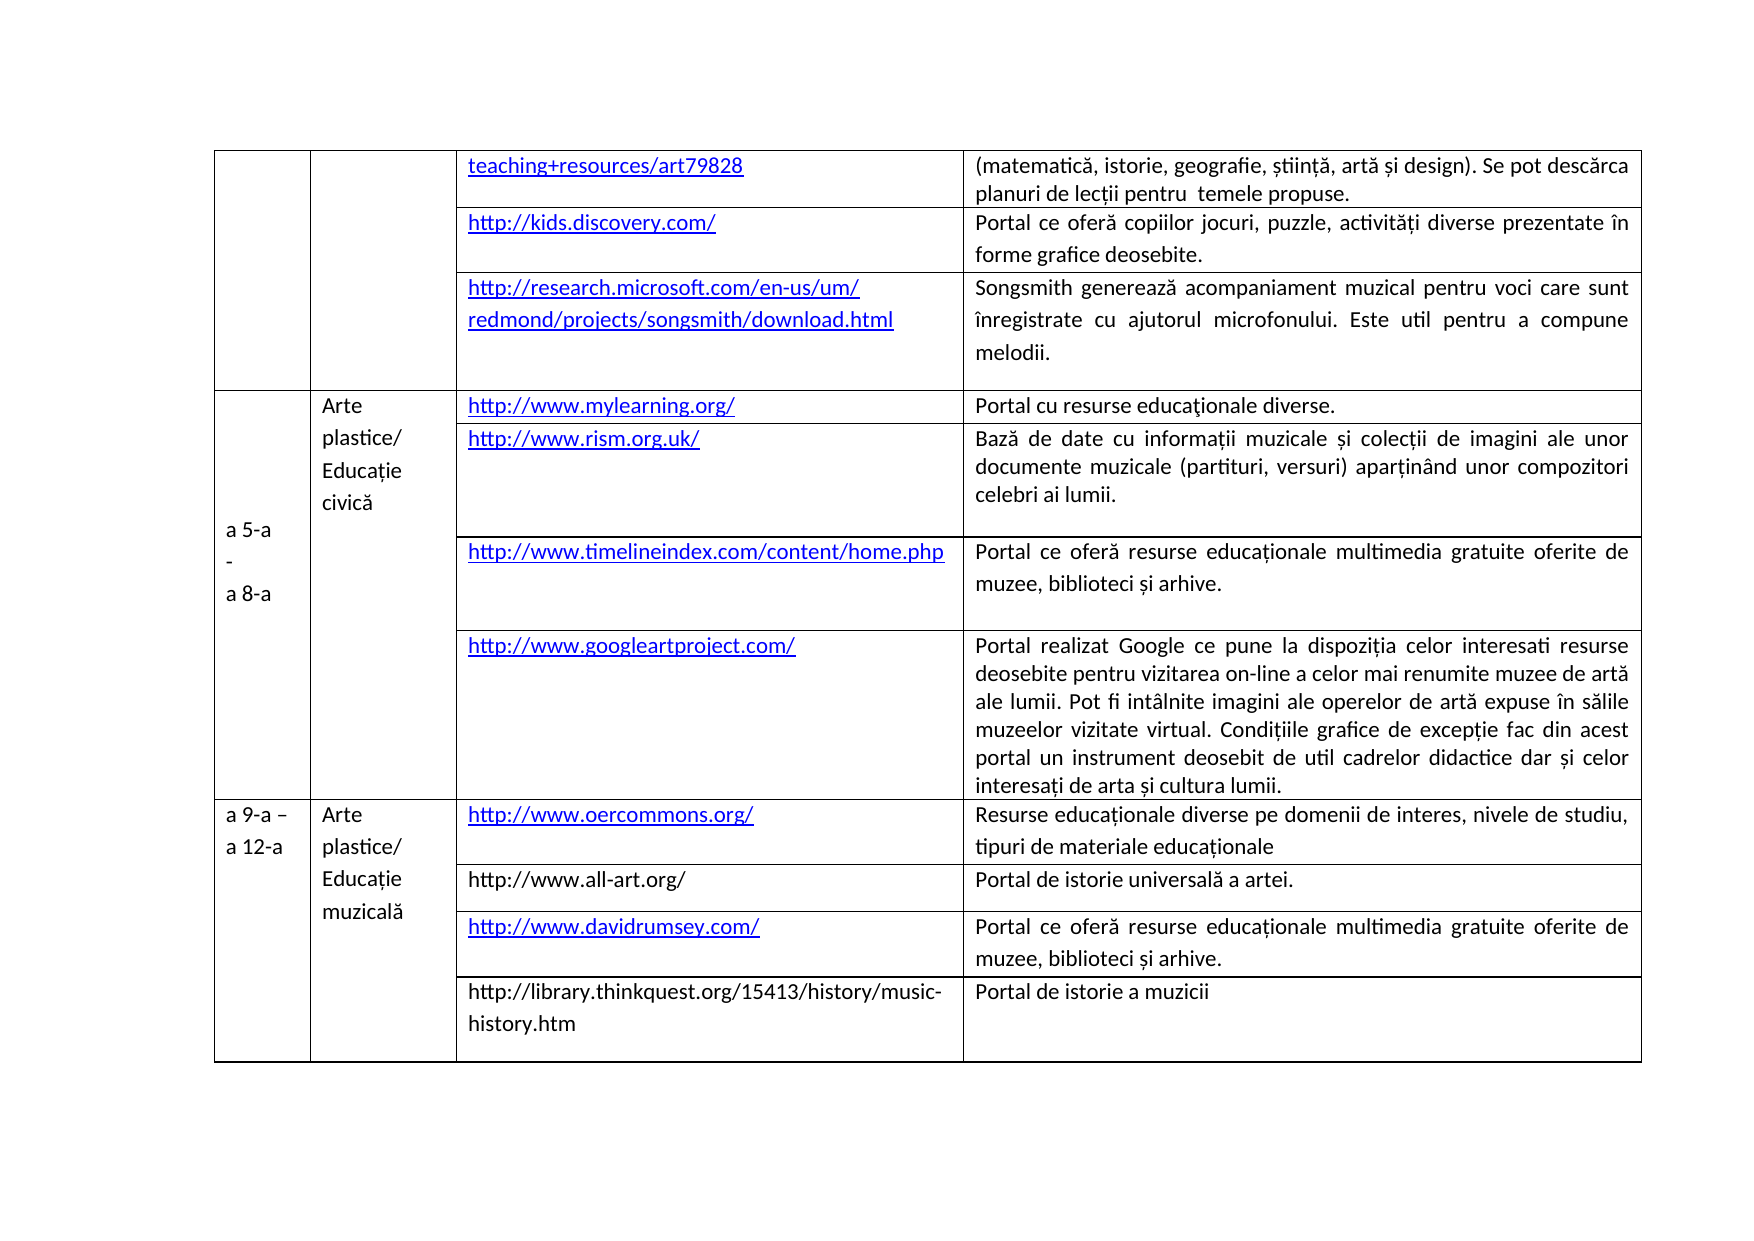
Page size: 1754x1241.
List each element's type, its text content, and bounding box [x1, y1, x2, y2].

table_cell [964, 151, 1641, 207]
table_cell http://kids.discovery.com/ [457, 208, 963, 272]
table_cell http://research.microsoft.com/en-us/um/redmond/projects/songsmith/download.html [457, 273, 963, 390]
table_cell Portal realizat Google ce pune la dispoziţia celor interesati resurse deosebite pentru vizitarea on-line a celor mai renumite muzee de artă ale lumii. Pot fi intâlnite imagini ale operelor de artă expuse în sălile muzeelor vizitate virtual. Condiţiile grafice de excepţie fac din acest portal un instrument deosebit de util cadrelor didactice dar şi celor interesaţi de arta şi cultura lumii. [964, 631, 1641, 799]
table_cell http://www.all-art.org/ [457, 865, 963, 911]
table_cell a 9-a – a 12-a [215, 800, 310, 1061]
table_cell http://www.rism.org.uk/ [457, 424, 963, 536]
table_cell http://www.googleartproject.com/ [457, 631, 963, 799]
table_cell Portal ce oferă resurse educaţionale multimedia gratuite oferite de muzee, biblioteci şi arhive. [964, 912, 1641, 976]
table_cell a 5-a - a 8-a [215, 391, 310, 799]
table_cell http://library.thinkquest.org/15413/history/music-history.htm [457, 978, 963, 1061]
table_cell http://www.timelineindex.com/content/home.php [457, 538, 963, 630]
table_cell Songsmith generează acompaniament muzical pentru voci care sunt înregistrate cu ajutorul microfonului. Este util pentru a compune melodii. [964, 273, 1641, 390]
table_cell http://www.mylearning.org/ [457, 391, 963, 423]
table_cell Portal ce oferă resurse educaţionale multimedia gratuite oferite de muzee, biblioteci şi arhive. [964, 538, 1641, 630]
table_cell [457, 151, 963, 207]
table_cell Portal de istorie universală a artei. [964, 865, 1641, 911]
table_cell Portal ce oferă copiilor jocuri, puzzle, activităţi diverse prezentate în forme grafice deosebite. [964, 208, 1641, 272]
table_cell Resurse educaţionale diverse pe domenii de interes, nivele de studiu, tipuri de materiale educaţionale [964, 800, 1641, 864]
table_cell http://www.davidrumsey.com/ [457, 912, 963, 976]
table_cell Portal de istorie a muzicii [964, 978, 1641, 1061]
table_cell Arte plastice/ Educaţie civică [311, 391, 456, 799]
table_cell Arte plastice/ Educaţie muzicală [311, 800, 456, 1061]
table_cell Portal cu resurse educaţionale diverse. [964, 391, 1641, 423]
table_cell http://www.oercommons.org/ [457, 800, 963, 864]
table_cell Bază de date cu informaţii muzicale şi colecţii de imagini ale unor documente muzicale (partituri, versuri) aparţinând unor compozitori celebri ai lumii. [964, 424, 1641, 536]
